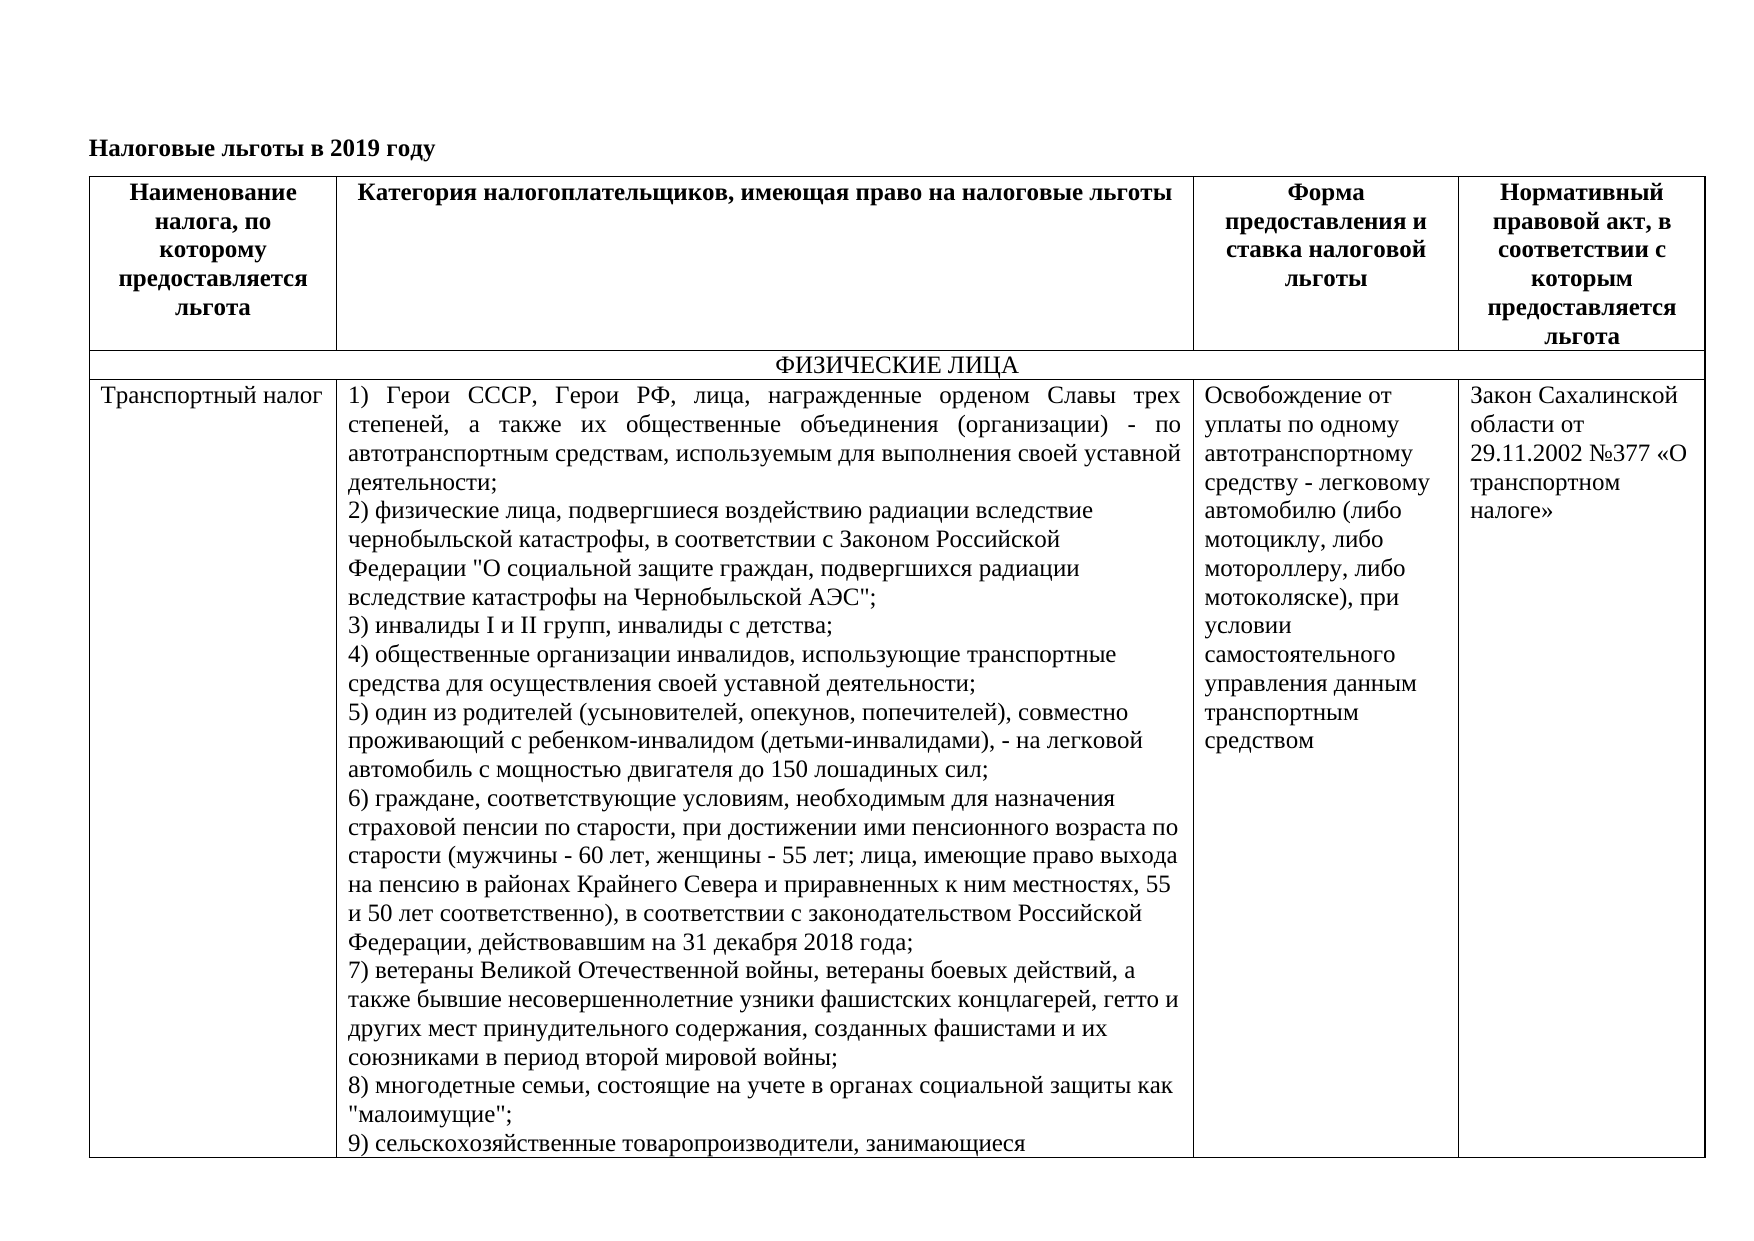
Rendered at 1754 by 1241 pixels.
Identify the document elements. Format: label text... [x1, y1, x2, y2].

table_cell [1459, 380, 1704, 1157]
table_header Категория налогоплательщиков, имеющая право на налоговые льготы [337, 177, 1193, 349]
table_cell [1194, 380, 1458, 1157]
table_cell ФИЗИЧЕСКИЕ ЛИЦА [90, 351, 1704, 379]
table_header Наименование налога, по которому предоставляется льгота [90, 177, 336, 349]
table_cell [337, 380, 1193, 1157]
table_header Нормативный правовой акт, в соответствии с которым предоставляется льгота [1459, 177, 1704, 349]
text Налоговые льготы в 2019 году [89, 133, 1665, 162]
table_header Форма предоставления и ставка налоговой льготы [1194, 177, 1458, 349]
table_cell Транспортный налог [90, 380, 336, 1157]
